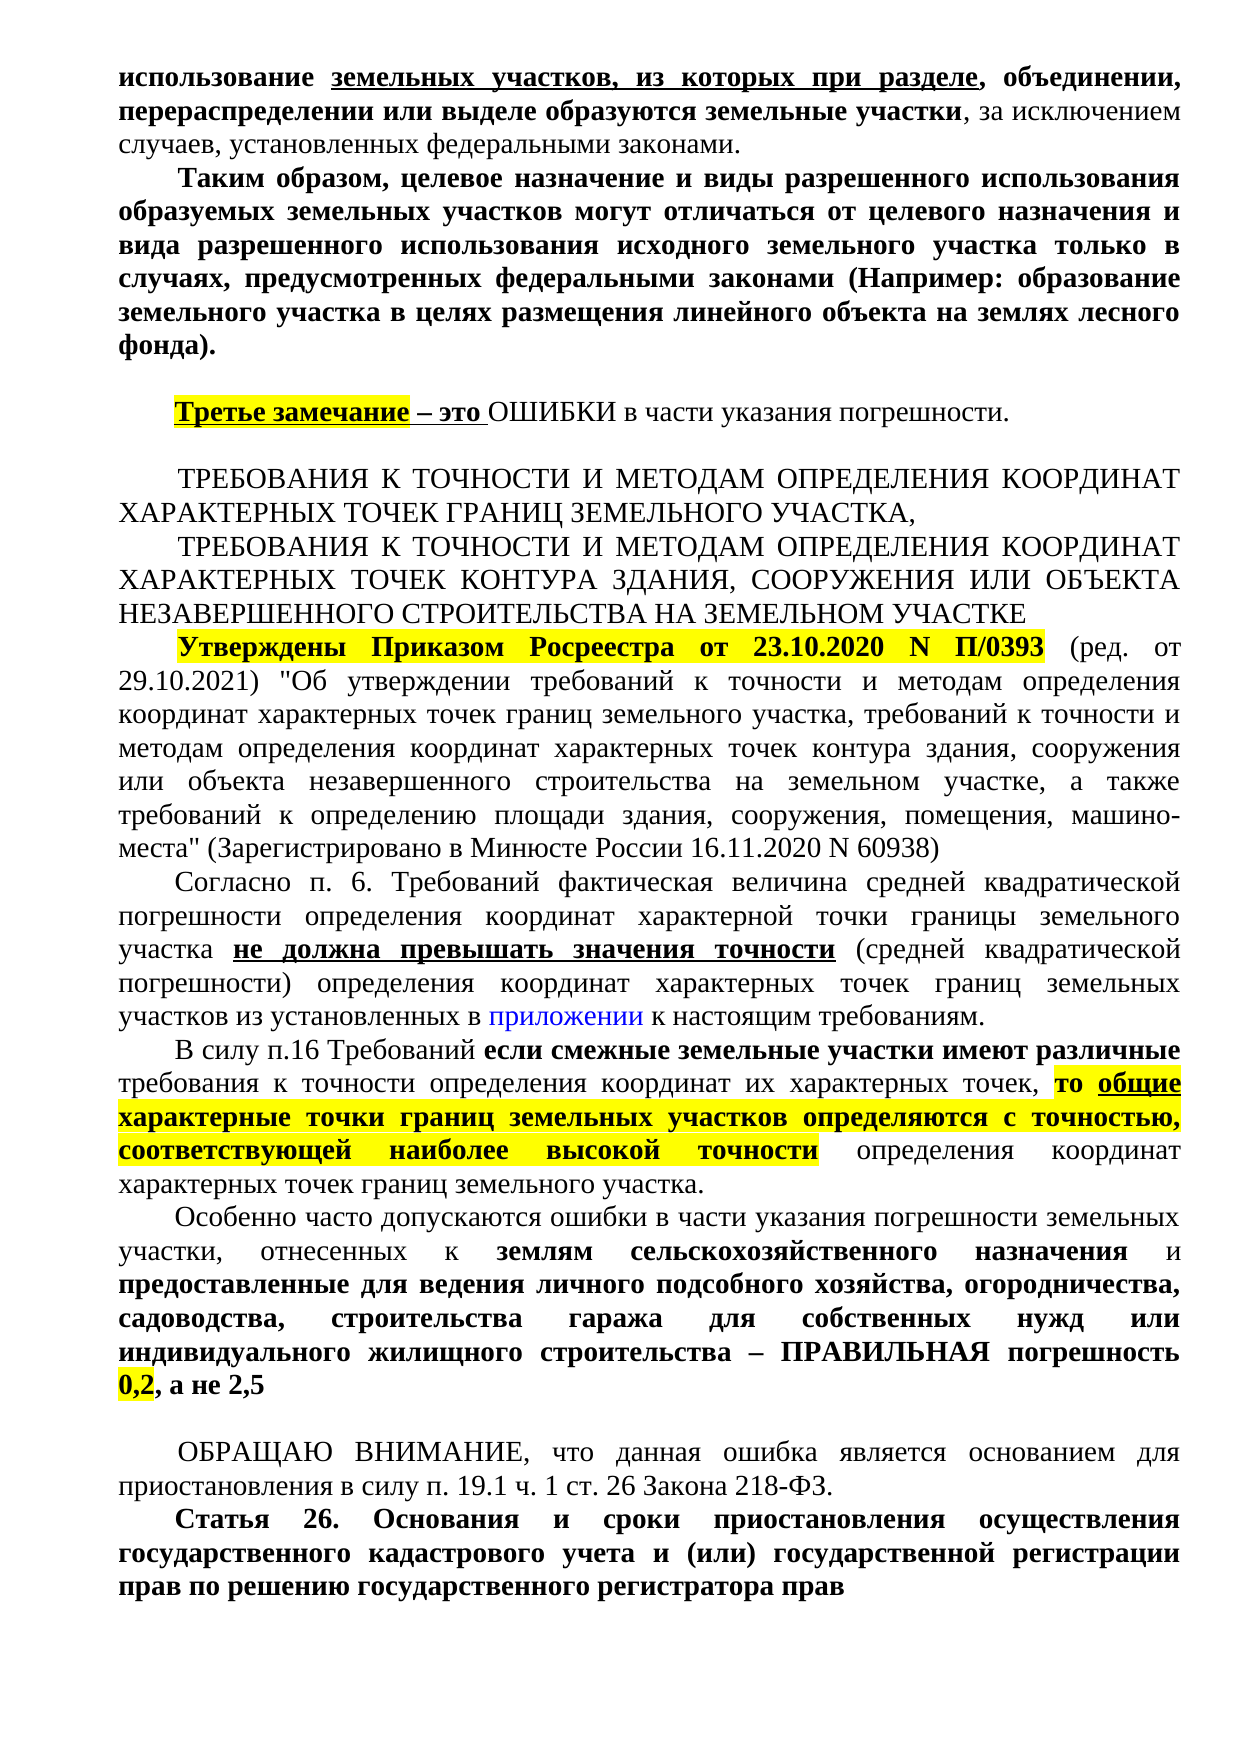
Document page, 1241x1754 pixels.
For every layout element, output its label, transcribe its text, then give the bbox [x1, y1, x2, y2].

text Согласно п. 6. Требований фактическая величина средней квадратической погрешности определения координат характерной точки границы земельного участка не должна превышать значения точности (средней квадратической погрешности) определения координат характерных точек границ земельных участков из установленных в приложении к настоящим требованиям. [118, 864, 1181, 1032]
text ТРЕБОВАНИЯ К ТОЧНОСТИ И МЕТОДАМ ОПРЕДЕЛЕНИЯ КООРДИНАТ ХАРАКТЕРНЫХ ТОЧЕК КОНТУРА ЗДАНИЯ, СООРУЖЕНИЯ ИЛИ ОБЪЕКТА НЕЗАВЕРШЕННОГО СТРОИТЕЛЬСТВА НА ЗЕМЕЛЬНОМ УЧАСТКЕ [118, 529, 1181, 629]
text Особенно часто допускаются ошибки в части указания погрешности земельных участки, отнесенных к землям сельскохозяйственного назначения и предоставленные для ведения личного подсобного хозяйства, огородничества, садоводства, строительства гаража для собственных нужд или индивидуального жилищного строительства – ПРАВИЛЬНАЯ погрешность 0,2, а не 2,5 [118, 1199, 1181, 1401]
text В силу п.16 Требований если смежные земельные участки имеют различные требования к точности определения координат их характерных точек, то общие характерные точки границ земельных участков определяются с точностью, соответствующей наиболее высокой точности определения координат характерных точек границ земельного участка. [118, 1132, 1181, 1199]
text Третье замечание – это ОШИБКИ в части указания погрешности. [118, 394, 1181, 428]
text Утверждены Приказом Росреестра от 23.10.2020 N П/0393 (ред. от 29.10.2021) "Об утверждении требований к точности и методам определения координат характерных точек границ земельного участка, требований к точности и методам определения координат характерных точек контура здания, сооружения или объекта незавершенного строительства на земельном участке, а также требований к определению площади здания, сооружения, помещения, машино-места" (Зарегистрировано в Минюсте России 16.11.2020 N 60938) [118, 629, 1181, 864]
text ТРЕБОВАНИЯ К ТОЧНОСТИ И МЕТОДАМ ОПРЕДЕЛЕНИЯ КООРДИНАТ ХАРАКТЕРНЫХ ТОЧЕК ГРАНИЦ ЗЕМЕЛЬНОГО УЧАСТКА, [118, 462, 1181, 529]
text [118, 59, 1181, 160]
text ОБРАЩАЮ ВНИМАНИЕ, что данная ошибка является основанием для приостановления в силу п. 19.1 ч. 1 ст. 26 Закона 218-ФЗ. [118, 1434, 1181, 1501]
text Таким образом, целевое назначение и виды разрешенного использования образуемых земельных участков могут отличаться от целевого назначения и вида разрешенного использования исходного земельного участка только в случаях, предусмотренных федеральными законами (Например: образование земельного участка в целях размещения линейного объекта на землях лесного фонда). [118, 160, 1181, 361]
text Статья 26. Основания и сроки приостановления осуществления государственного кадастрового учета и (или) государственной регистрации прав по решению государственного регистратора прав [118, 1501, 1181, 1602]
text В силу п.16 Требований если смежные земельные участки имеют различные требования к точности определения координат их характерных точек, то общие характерные точки границ земельных участков определяются с точностью, соответствующей наиболее высокой точности определения координат характерных точек границ земельного участка. [118, 1032, 1181, 1099]
